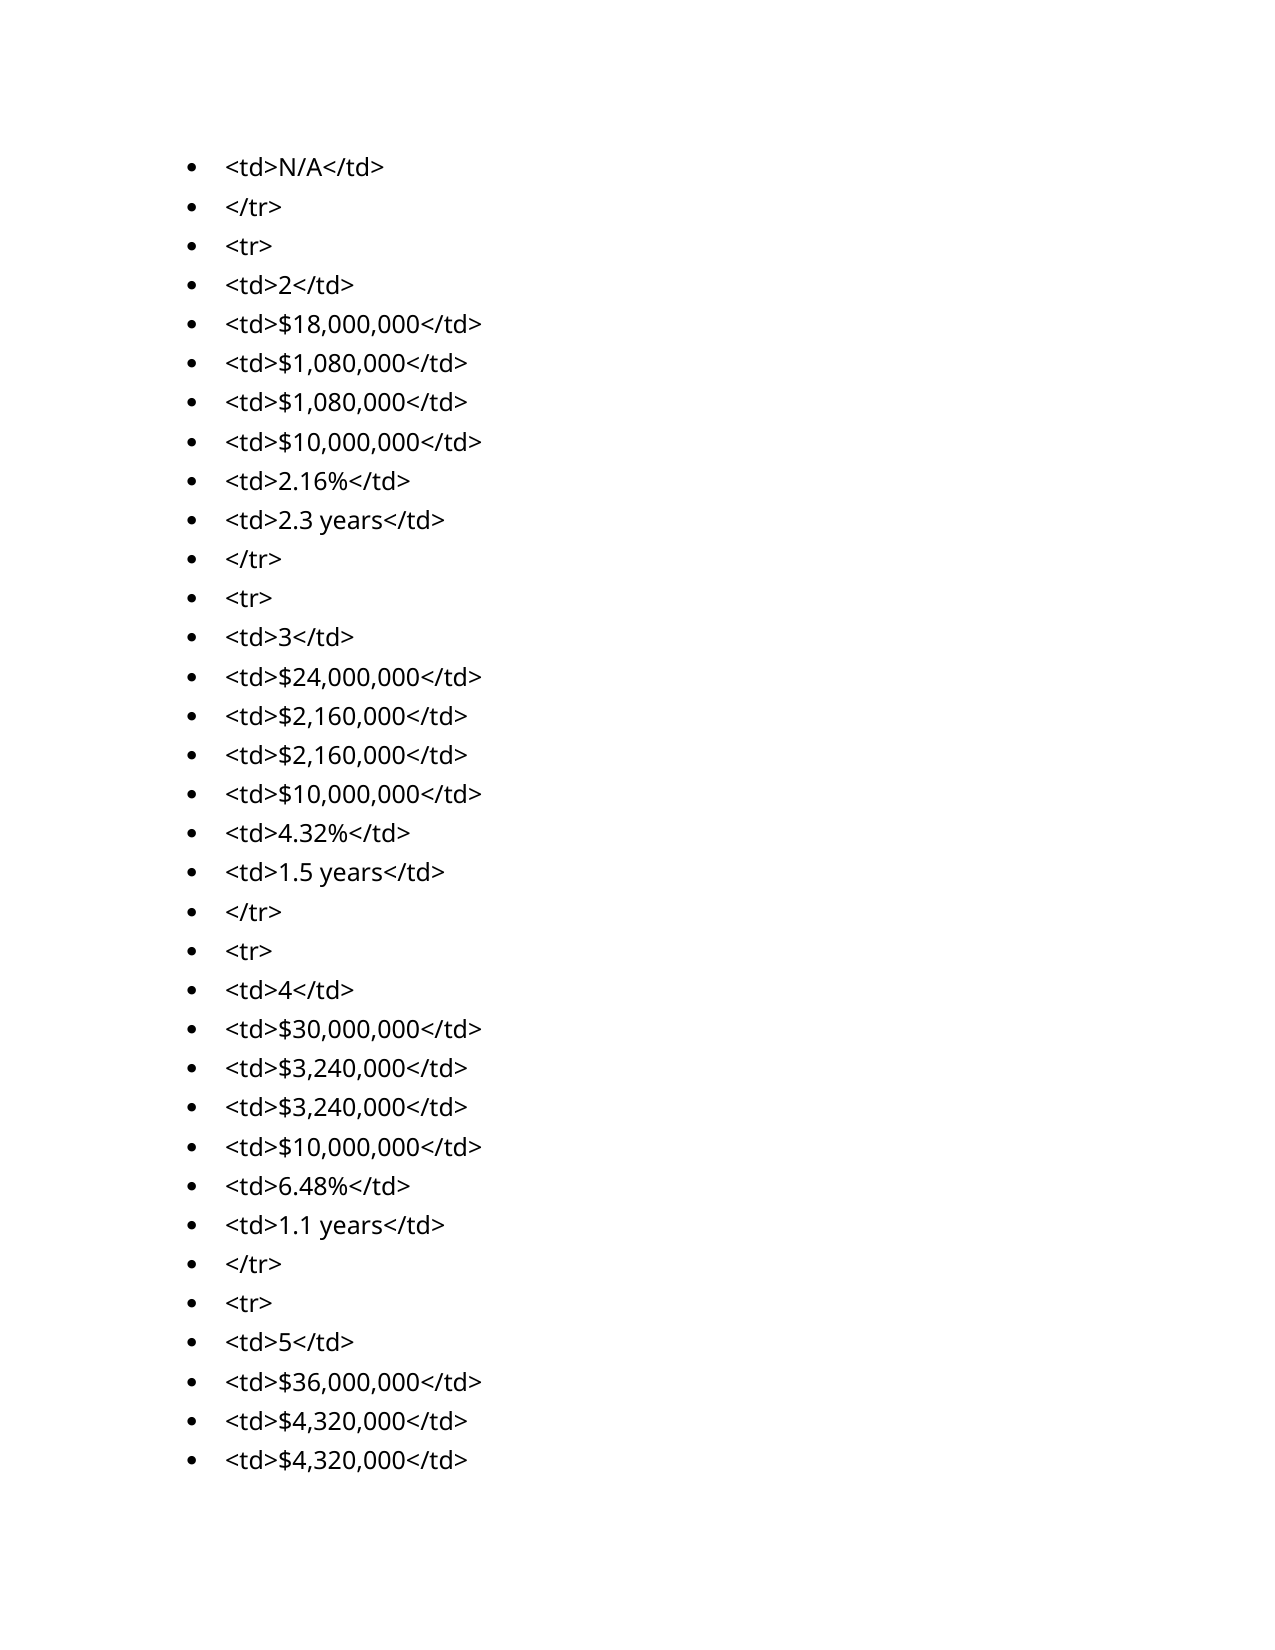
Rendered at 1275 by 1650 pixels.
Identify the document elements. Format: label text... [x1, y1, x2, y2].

list <td>4.32%</td> [187, 816, 1125, 850]
list <td>2.3 years</td> [187, 502, 1125, 537]
list <td>$4,320,000</td> [187, 1403, 1125, 1437]
list <td>1.1 years</td> [187, 1207, 1125, 1242]
list </tr> [187, 189, 1125, 223]
list <td>$18,000,000</td> [187, 307, 1125, 341]
list <tr> [187, 581, 1125, 615]
list <td>$3,240,000</td> [187, 1051, 1125, 1085]
list </tr> [187, 894, 1125, 928]
list <td>$24,000,000</td> [187, 659, 1125, 693]
list <td>5</td> [187, 1325, 1125, 1359]
list <td>$3,240,000</td> [187, 1090, 1125, 1124]
list <td>2.16%</td> [187, 463, 1125, 497]
list <td>$36,000,000</td> [187, 1364, 1125, 1398]
list <td>4</td> [187, 972, 1125, 1007]
list <tr> [187, 1286, 1125, 1320]
list <td>$2,160,000</td> [187, 737, 1125, 772]
list <td>3</td> [187, 620, 1125, 654]
list <td>$4,320,000</td> [187, 1442, 1125, 1477]
list <td>$2,160,000</td> [187, 698, 1125, 732]
list <td>$10,000,000</td> [187, 1129, 1125, 1163]
list <td>$1,080,000</td> [187, 346, 1125, 380]
list <td>$30,000,000</td> [187, 1012, 1125, 1046]
list <td>$10,000,000</td> [187, 424, 1125, 458]
list <td>2</td> [187, 267, 1125, 302]
list <td>$10,000,000</td> [187, 777, 1125, 811]
list <td>6.48%</td> [187, 1168, 1125, 1202]
list <tr> [187, 228, 1125, 262]
list <td>N/A</td> [187, 150, 1125, 184]
list </tr> [187, 542, 1125, 576]
list </tr> [187, 1247, 1125, 1281]
list <td>$1,080,000</td> [187, 385, 1125, 419]
list <td>1.5 years</td> [187, 855, 1125, 889]
list <tr> [187, 933, 1125, 967]
